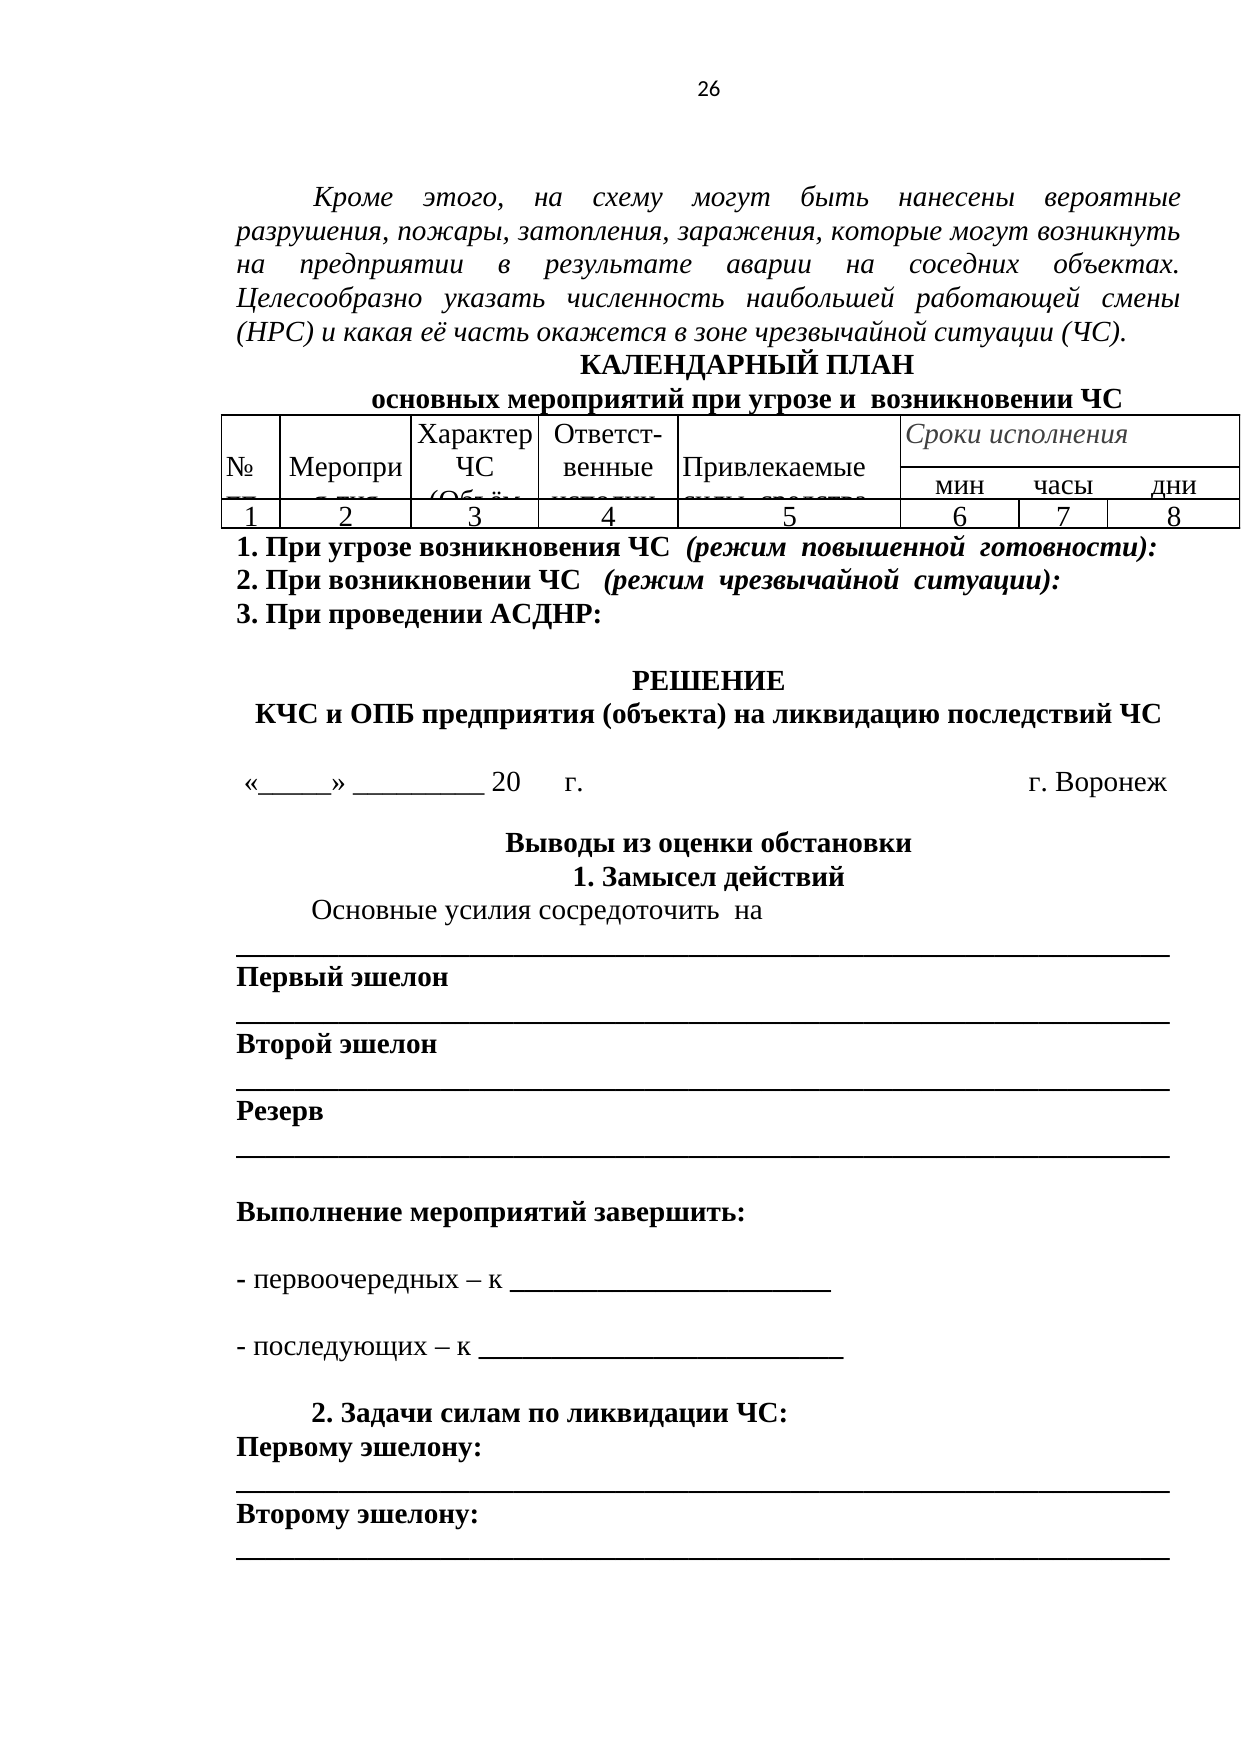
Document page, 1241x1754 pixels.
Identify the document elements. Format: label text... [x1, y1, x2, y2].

text ________________________________________________________________ [236, 1060, 1181, 1093]
table_cell 6 [901, 500, 1018, 527]
text Первый эшелон [236, 959, 1181, 993]
text КАЛЕНДАРНЫЙ ПЛАН [236, 347, 1181, 381]
text - последующих – к _________________________ [236, 1328, 1181, 1362]
table_cell 4 [539, 500, 677, 527]
text Резерв [236, 1093, 1181, 1127]
text ________________________________________________________________ [236, 926, 1181, 959]
table_header Характер ЧС (Объём работ) [412, 416, 538, 498]
text 2. Задачи силам по ликвидации ЧС: [236, 1395, 1181, 1429]
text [236, 1462, 1181, 1496]
text РЕШЕНИЕ [236, 663, 1181, 697]
text Кроме этого, на схему могут быть нанесены вероятные разрушения, пожары, затопления, заражения, которые могут возникнуть на предприятии в результате аварии на соседних объектах. Целесообразно указать численность наибольшей работающей смены (НРС) и какая её часть окажется в зоне чрезвычайной ситуации (ЧС). [236, 179, 1181, 347]
text 2. При возникновении ЧС (режим чрезвычайной ситуации): [236, 562, 1181, 596]
text - первоочередных – к ______________________ [236, 1261, 1181, 1295]
table_cell 7 [1020, 500, 1107, 527]
text основных мероприятий при угрозе и возникновении ЧС [236, 381, 1181, 414]
table_header Привлекаемые силы, средства [679, 416, 900, 498]
table_header Сроки исполнения [901, 416, 1239, 466]
table_cell 2 [281, 500, 410, 527]
table_header Мероприя-тия [281, 416, 410, 498]
table_cell мин [901, 468, 1019, 498]
text 1. При угрозе возникновения ЧС (режим повышенной готовности): [236, 529, 1181, 562]
text Первому эшелону: [236, 1429, 1181, 1462]
text ________________________________________________________________ [236, 1127, 1181, 1161]
text «_____» _________ 20 г. г. Воронеж [236, 764, 1181, 797]
text ________________________________________________________________ [236, 993, 1181, 1026]
table_cell 5 [679, 500, 900, 527]
text Второй эшелон [236, 1026, 1181, 1060]
table_cell 3 [412, 500, 538, 527]
table_cell дни [1108, 468, 1239, 498]
text Основные усилия сосредоточить на [236, 892, 1181, 926]
table_cell 1 [222, 500, 279, 527]
text Выполнение мероприятий завершить: [236, 1194, 1181, 1228]
text Выводы из оценки обстановки [236, 825, 1181, 859]
text Второму эшелону: [236, 1496, 1181, 1529]
table_cell 8 [1108, 500, 1239, 527]
text 1. Замысел действий [236, 859, 1181, 892]
table_cell часы [1019, 468, 1107, 498]
table_header Ответст-венные исполни-тели [539, 416, 677, 498]
text 3. При проведении АСДНР: [236, 596, 1181, 629]
table_header № пп [222, 416, 279, 498]
text КЧС и ОПБ предприятия (объекта) на ликвидацию последствий ЧС [236, 697, 1181, 730]
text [236, 1529, 1181, 1563]
